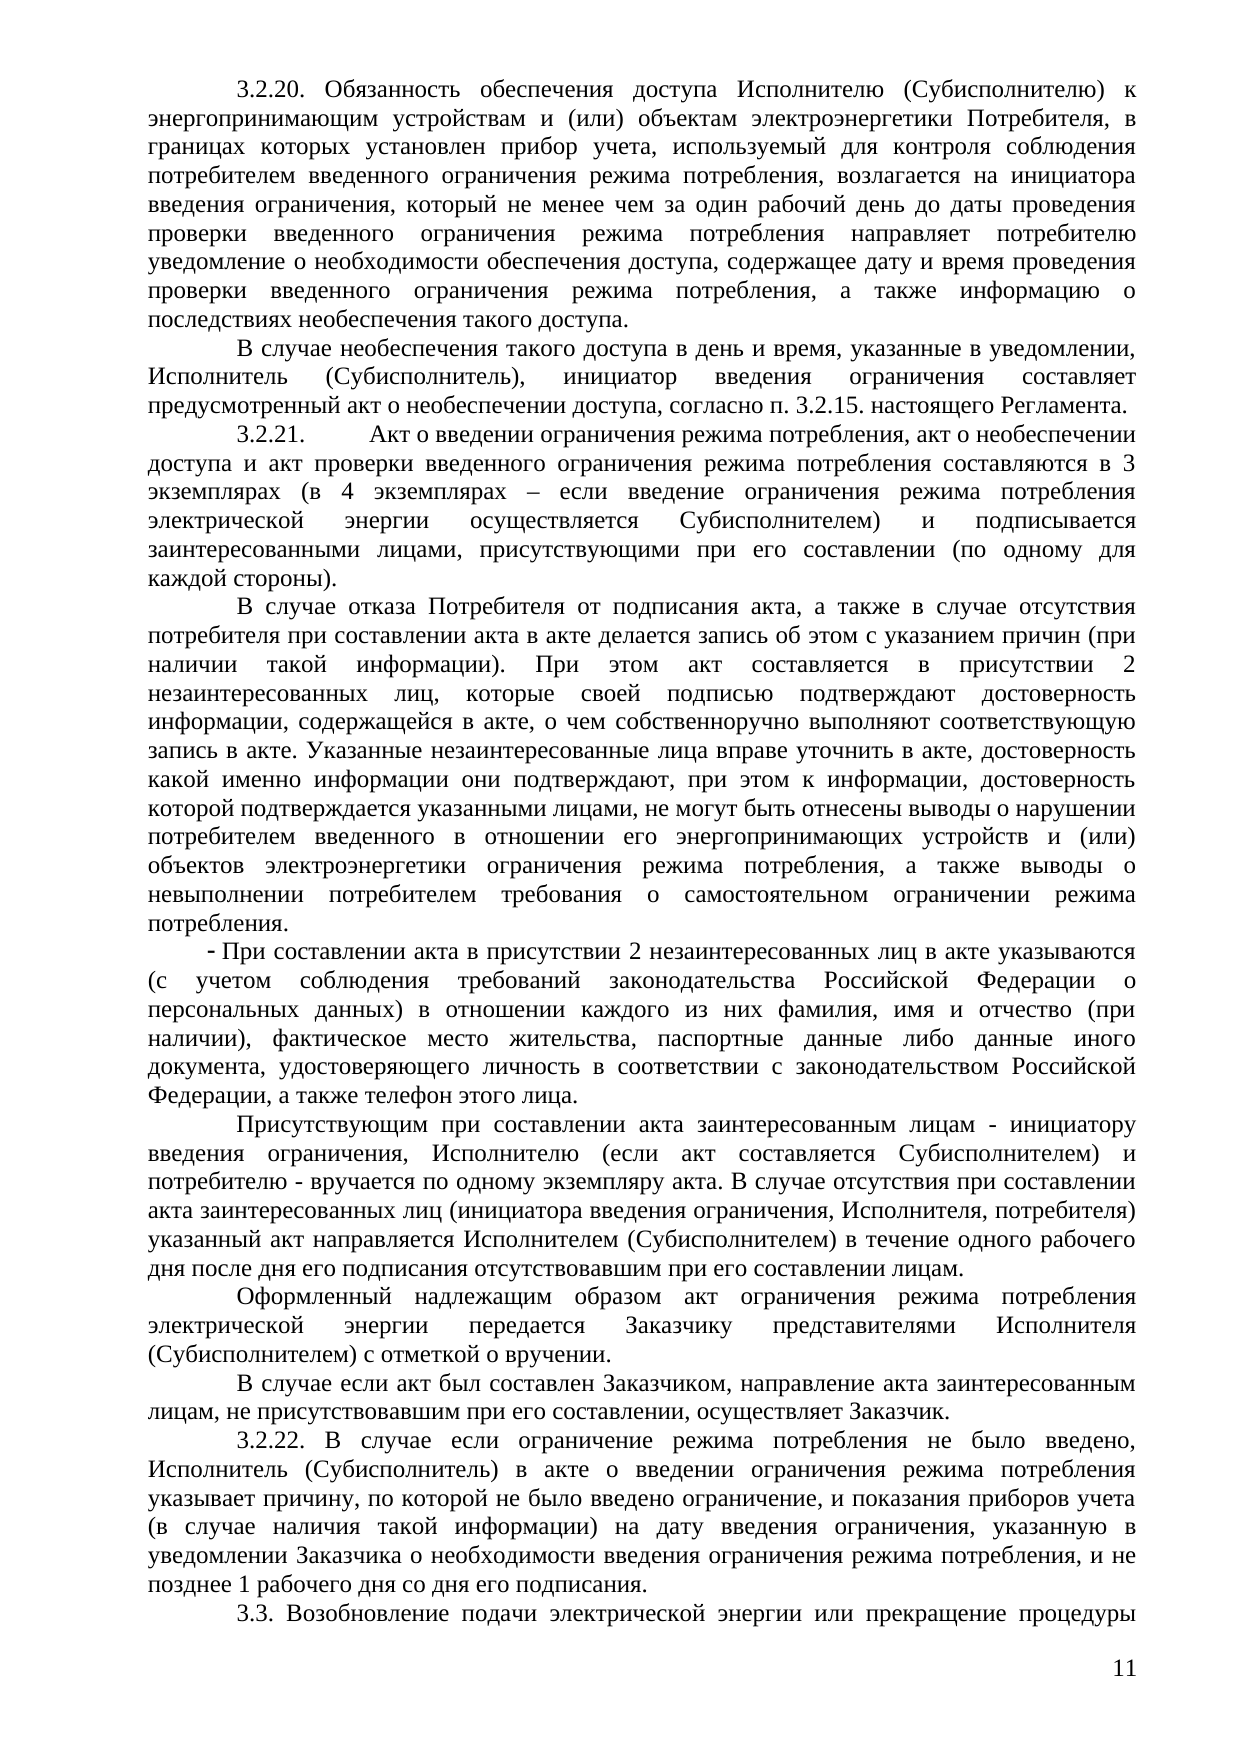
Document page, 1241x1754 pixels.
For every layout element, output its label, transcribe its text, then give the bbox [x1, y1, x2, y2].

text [148, 1598, 1137, 1626]
text В случае необеспечения такого доступа в день и время, указанные в уведомлении, Исполнитель (Субисполнитель), инициатор введения ограничения составляет предусмотренный акт о необеспечении доступа, согласно п. 3.2.15. настоящего Регламента. [148, 333, 1137, 419]
text В случае отказа Потребителя от подписания акта, а также в случае отсутствия потребителя при составлении акта в акте делается запись об этом с указанием причин (при наличии такой информации). При этом акт составляется в присутствии 2 незаинтересованных лиц, которые своей подписью подтверждают достоверность информации, содержащейся в акте, о чем собственноручно выполняют соответствующую запись в акте. Указанные незаинтересованные лица вправе уточнить в акте, достоверность какой именно информации они подтверждают, при этом к информации, достоверность которой подтверждается указанными лицами, не могут быть отнесены выводы о нарушении потребителем введенного в отношении его энергопринимающих устройств и (или) объектов электроэнергетики ограничения режима потребления, а также выводы о невыполнении потребителем требования о самостоятельном ограничении режима потребления. [148, 591, 1137, 936]
text 3.2.22. В случае если ограничение режима потребления не было введено, Исполнитель (Субисполнитель) в акте о введении ограничения режима потребления указывает причину, по которой не было введено ограничение, и показания приборов учета (в случае наличия такой информации) на дату введения ограничения, указанную в уведомлении Заказчика о необходимости введения ограничения режима потребления, и не позднее 1 рабочего дня со дня его подписания. [148, 1425, 1137, 1598]
text В случае если акт был составлен Заказчиком, направление акта заинтересованным лицам, не присутствовавшим при его составлении, осуществляет Заказчик. [148, 1368, 1137, 1425]
text Оформленный надлежащим образом акт ограничения режима потребления электрической энергии передается Заказчику представителями Исполнителя (Субисполнителем) с отметкой о вручении. [148, 1281, 1137, 1368]
list При составлении акта в присутствии 2 незаинтересованных лиц в акте указываются (с учетом соблюдения требований законодательства Российской Федерации о персональных данных) в отношении каждого из них фамилия, имя и отчество (при наличии), фактическое место жительства, паспортные данные либо данные иного документа, удостоверяющего личность в соответствии с законодательством Российской Федерации, а также телефон этого лица. [148, 936, 1137, 1109]
text Присутствующим при составлении акта заинтересованным лицам - инициатору введения ограничения, Исполнителю (если акт составляется Субисполнителем) и потребителю - вручается по одному экземпляру акта. В случае отсутствия при составлении акта заинтересованных лиц (инициатора введения ограничения, Исполнителя, потребителя) указанный акт направляется Исполнителем (Субисполнителем) в течение одного рабочего дня после дня его подписания отсутствовавшим при его составлении лицам. [148, 1109, 1137, 1281]
list Акт о введении ограничения режима потребления, акт о необеспечении доступа и акт проверки введенного ограничения режима потребления составляются в 3 экземплярах (в 4 экземплярах – если введение ограничения режима потребления электрической энергии осуществляется Субисполнителем) и подписывается заинтересованными лицами, присутствующими при его составлении (по одному для каждой стороны). [148, 419, 1137, 591]
text 3.2.20. Обязанность обеспечения доступа Исполнителю (Субисполнителю) к энергопринимающим устройствам и (или) объектам электроэнергетики Потребителя, в границах которых установлен прибор учета, используемый для контроля соблюдения потребителем введенного ограничения режима потребления, возлагается на инициатора введения ограничения, который не менее чем за один рабочий день до даты проведения проверки введенного ограничения режима потребления направляет потребителю уведомление о необходимости обеспечения доступа, содержащее дату и время проведения проверки введенного ограничения режима потребления, а также информацию о последствиях необеспечения такого доступа. [148, 74, 1137, 333]
